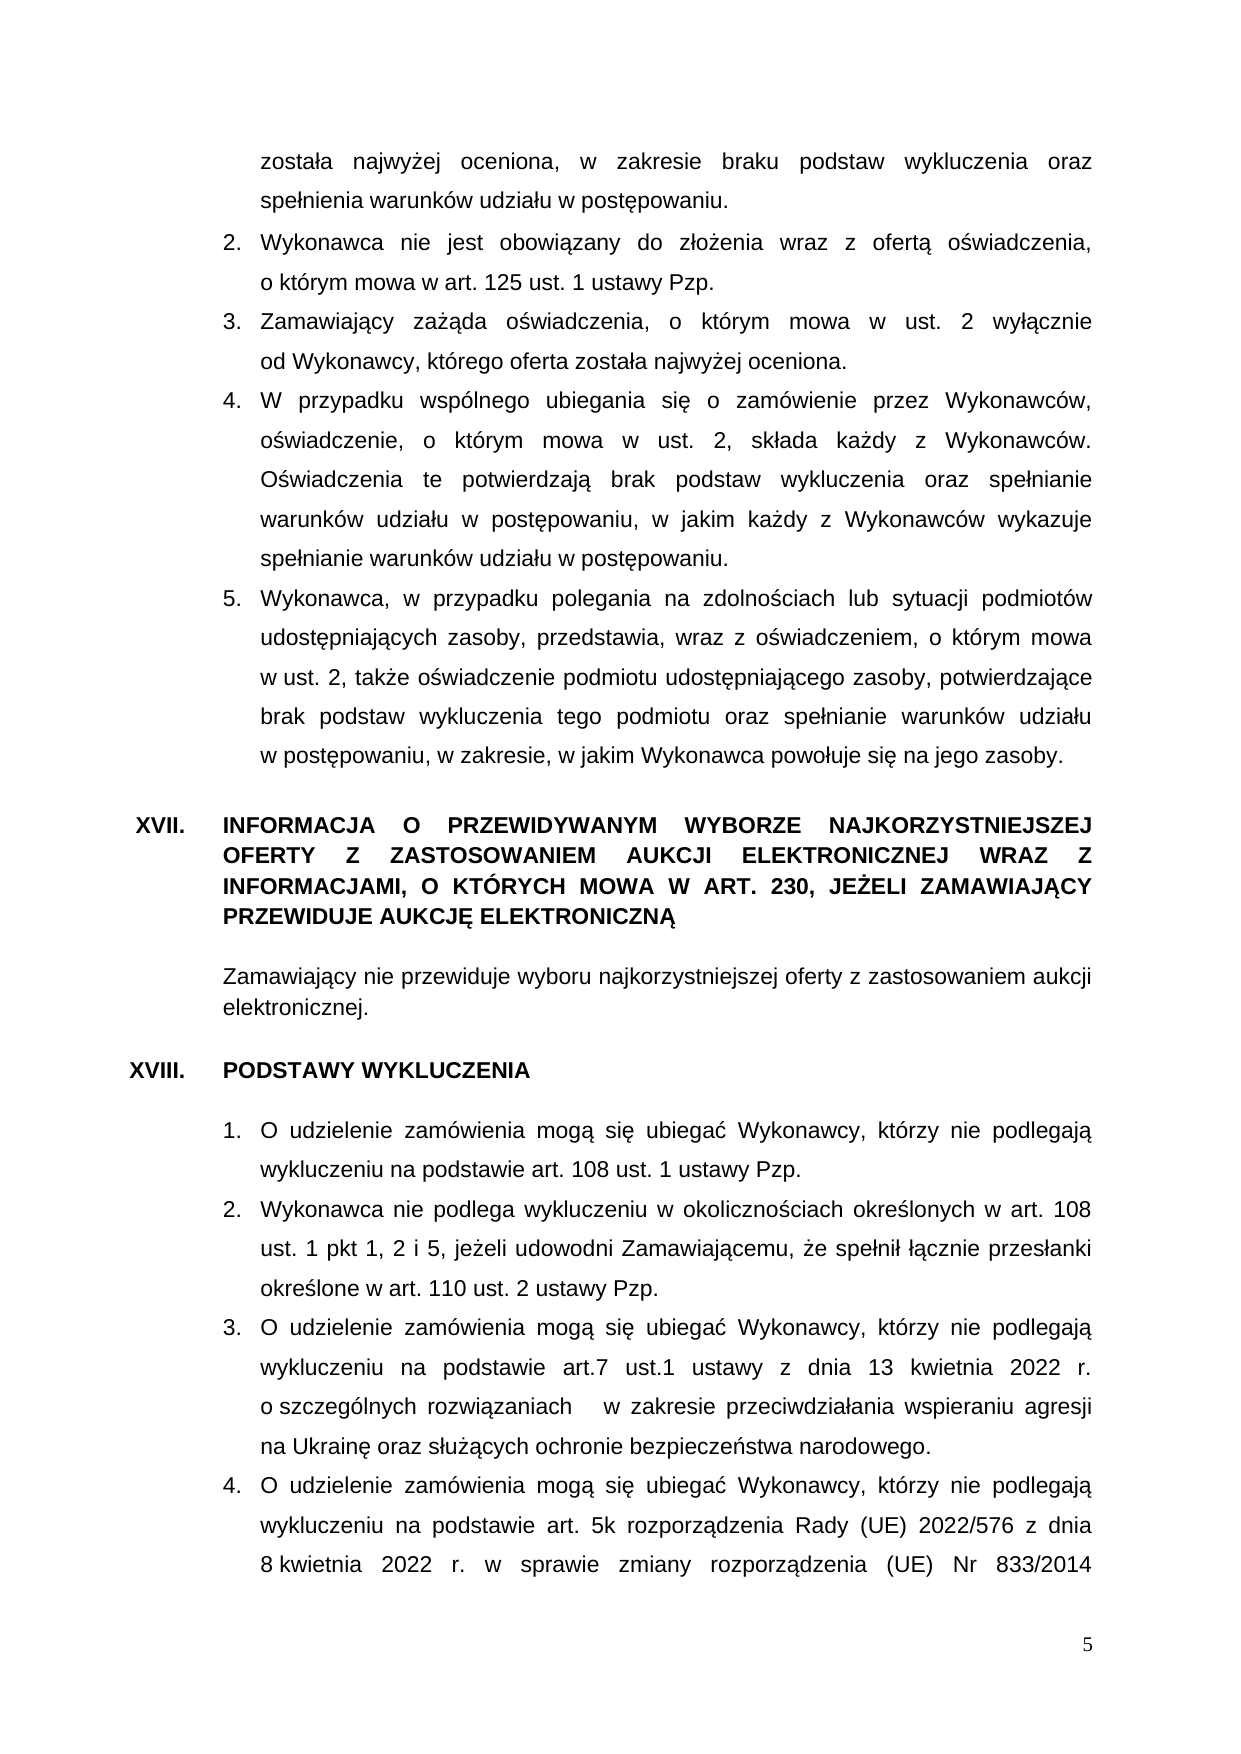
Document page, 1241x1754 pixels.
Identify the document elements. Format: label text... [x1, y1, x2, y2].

list Wykonawca, w przypadku polegania na zdolnościach lub sytuacji podmiotów udostępniających zasoby, przedstawia, wraz z oświadczeniem, o którym mowa w ust. 2, także oświadczenie podmiotu udostępniającego zasoby, potwierdzające brak podstaw wykluczenia tego podmiotu oraz spełnianie warunków udziału w postępowaniu, w zakresie, w jakim Wykonawca powołuje się na jego zasoby. [223, 584, 1093, 769]
list Wykonawca nie podlega wykluczeniu w okolicznościach określonych w art. 108 ust. 1 pkt 1, 2 i 5, jeżeli udowodni Zamawiającemu, że spełnił łącznie przesłanki określone w art. 110 ust. 2 ustawy Pzp. [223, 1196, 1093, 1301]
list Zamawiający nie przewiduje wyboru najkorzystniejszej oferty z zastosowaniem aukcji elektronicznej. [223, 963, 1093, 1020]
list INFORMACJA O PRZEWIDYWANYM WYBORZE NAJKORZYSTNIEJSZEJ OFERTY Z ZASTOSOWANIEM AUKCJI ELEKTRONICZNEJ WRAZ Z INFORMACJAMI, O KTÓRYCH MOWA W ART. 230, JEŻELI ZAMAWIAJĄCY PRZEWIDUJE AUKCJĘ ELEKTRONICZNĄ [185, 812, 1093, 929]
list W przypadku wspólnego ubiegania się o zamówienie przez Wykonawców, oświadczenie, o którym mowa w ust. 2, składa każdy z Wykonawców. Oświadczenia te potwierdzają brak podstaw wykluczenia oraz spełnianie warunków udziału w postępowaniu, w jakim każdy z Wykonawców wykazuje spełnianie warunków udziału w postępowaniu. [223, 387, 1093, 571]
list O udzielenie zamówienia mogą się ubiegać Wykonawcy, którzy nie podlegają wykluczeniu na podstawie art.7 ust.1 ustawy z dnia 13 kwietnia 2022 r. o szczególnych rozwiązaniach w zakresie przeciwdziałania wspieraniu agresji na Ukrainę oraz służących ochronie bezpieczeństwa narodowego. [223, 1314, 1093, 1459]
list PODSTAWY WYKLUCZENIA [185, 1057, 1093, 1083]
list Wykonawca nie jest obowiązany do złożenia wraz z ofertą oświadczenia, o którym mowa w art. 125 ust. 1 ustawy Pzp. [223, 229, 1093, 295]
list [223, 1472, 1093, 1578]
list Zamawiający zażąda oświadczenia, o którym mowa w ust. 2 wyłącznie od Wykonawcy, którego oferta została najwyżej oceniona. [223, 308, 1093, 374]
list O udzielenie zamówienia mogą się ubiegać Wykonawcy, którzy nie podlegają wykluczeniu na podstawie art. 108 ust. 1 ustawy Pzp. [223, 1117, 1093, 1183]
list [223, 148, 1093, 213]
